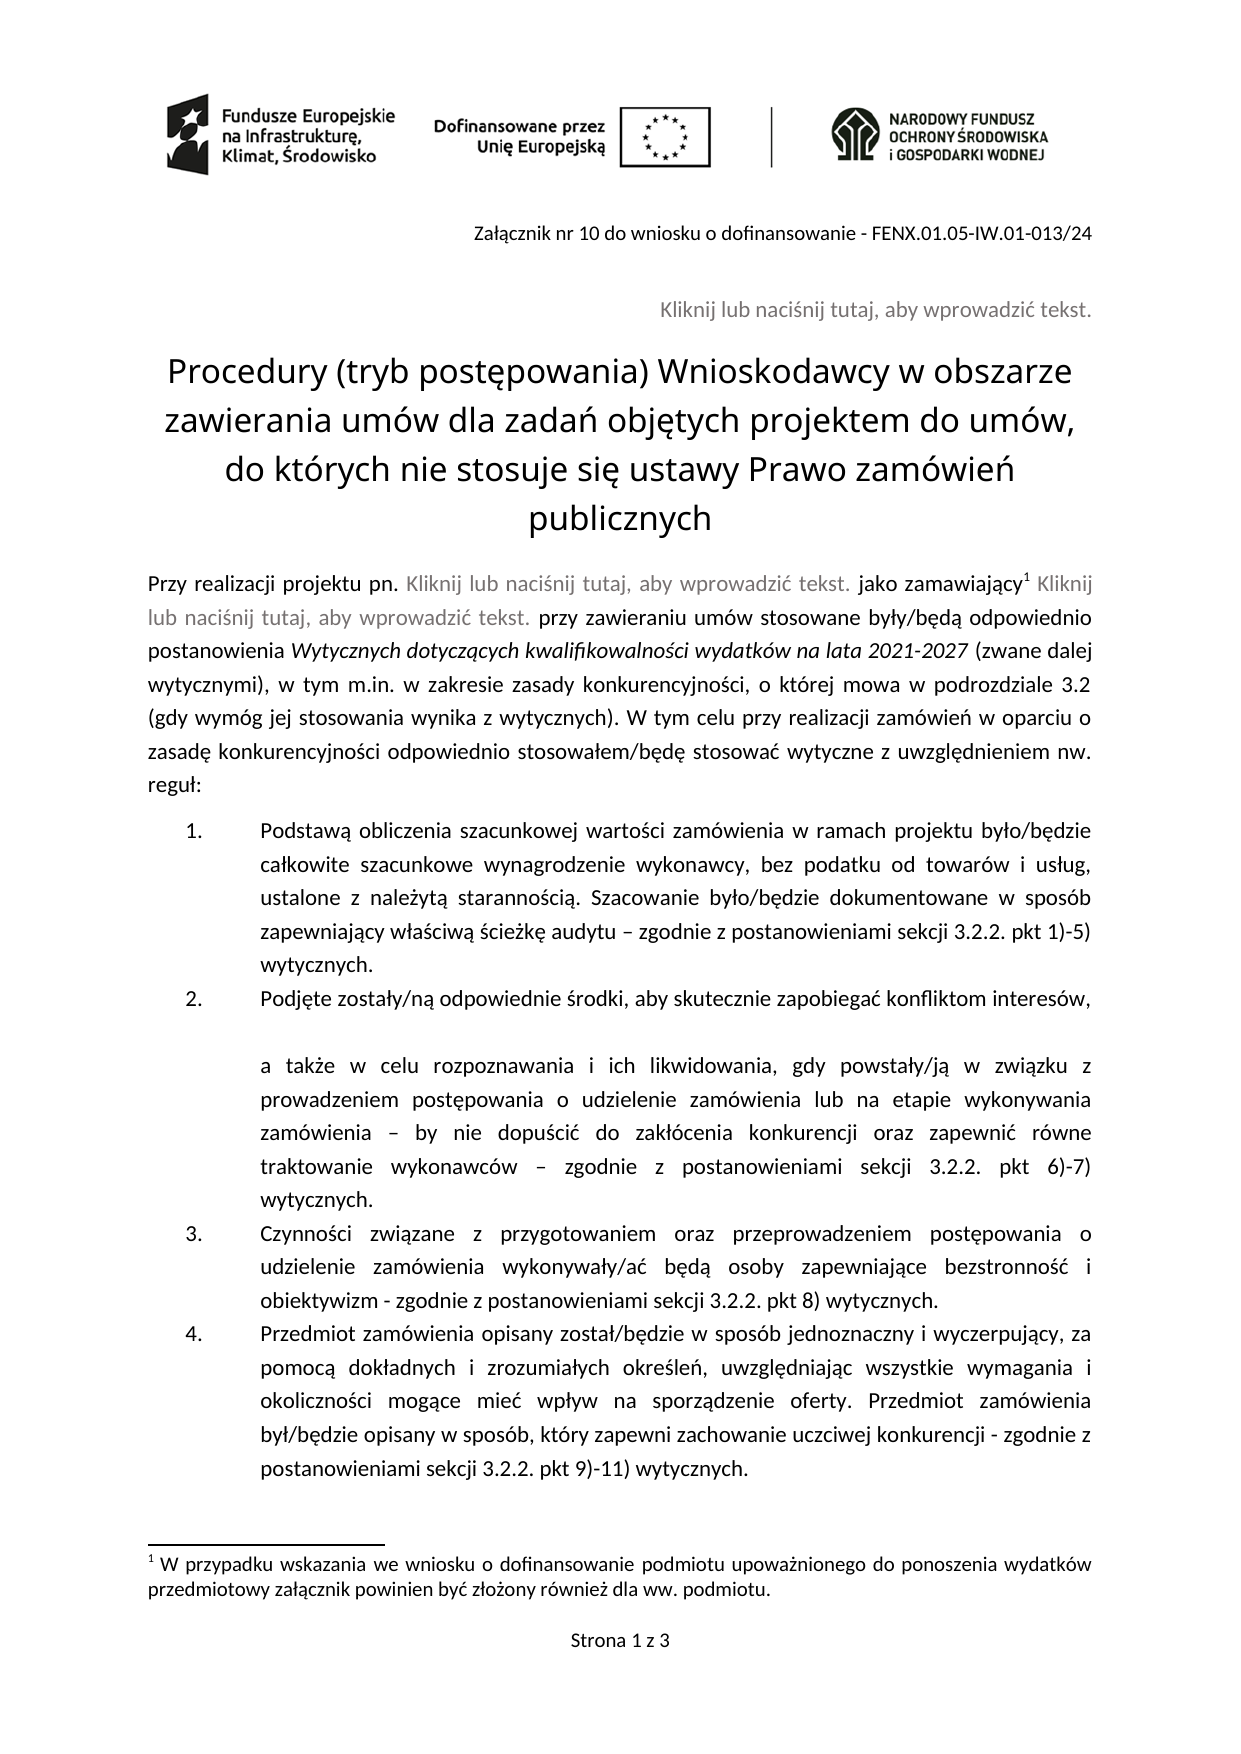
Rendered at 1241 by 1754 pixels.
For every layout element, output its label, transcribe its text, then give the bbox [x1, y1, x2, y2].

list Przedmiot zamówienia opisany został/będzie w sposób jednoznaczny i wyczerpujący, za pomocą dokładnych i zrozumiałych określeń, uwzględniając wszystkie wymagania i okoliczności mogące mieć wpływ na sporządzenie oferty. Przedmiot zamówienia był/będzie opisany w sposób, który zapewni zachowanie uczciwej konkurencji - zgodnie z postanowieniami sekcji 3.2.2. pkt 9)-11) wytycznych. [185, 1319, 1093, 1482]
list Podjęte zostały/ną odpowiednie środki, aby skutecznie zapobiegać konfliktom interesów, a także w celu rozpoznawania i ich likwidowania, gdy powstały/ją w związku z prowadzeniem postępowania o udzielenie zamówienia lub na etapie wykonywania zamówienia – by nie dopuścić do zakłócenia konkurencji oraz zapewnić równe traktowanie wykonawców – zgodnie z postanowieniami sekcji 3.2.2. pkt 6)-7) wytycznych. [185, 984, 1093, 1213]
text Załącznik nr 10 do wniosku o dofinansowanie - FENX.01.05-IW.01-013/24 [148, 220, 1093, 245]
picture [147, 73, 1092, 195]
text Przy realizacji projektu pn. jako zamawiający przy zawieraniu umów stosowane były/będą odpowiednio postanowienia Wytycznych dotyczących kwalifikowalności wydatków na lata 2021-2027 (zwane dalej wytycznymi), w tym m.in. w zakresie zasady konkurencyjności, o której mowa w podrozdziale 3.2 (gdy wymóg jej stosowania wynika z wytycznych). W tym celu przy realizacji zamówień w oparciu o zasadę konkurencyjności odpowiednio stosowałem/będę stosować wytyczne z uwzględnieniem nw. reguł: [148, 569, 1093, 798]
subtitle Procedury (tryb postępowania) Wnioskodawcy w obszarze zawierania umów dla zadań objętych projektem do umów, do których nie stosuje się ustawy Prawo zamówień publicznych [148, 348, 1093, 541]
list Czynności związane z przygotowaniem oraz przeprowadzeniem postępowania o udzielenie zamówienia wykonywały/ać będą osoby zapewniające bezstronność i obiektywizm - zgodnie z postanowieniami sekcji 3.2.2. pkt 8) wytycznych. [185, 1219, 1093, 1314]
list Podstawą obliczenia szacunkowej wartości zamówienia w ramach projektu było/będzie całkowite szacunkowe wynagrodzenie wykonawcy, bez podatku od towarów i usług, ustalone z należytą starannością. Szacowanie było/będzie dokumentowane w sposób zapewniający właściwą ścieżkę audytu – zgodnie z postanowieniami sekcji 3.2.2. pkt 1)-5) wytycznych. [185, 816, 1093, 978]
